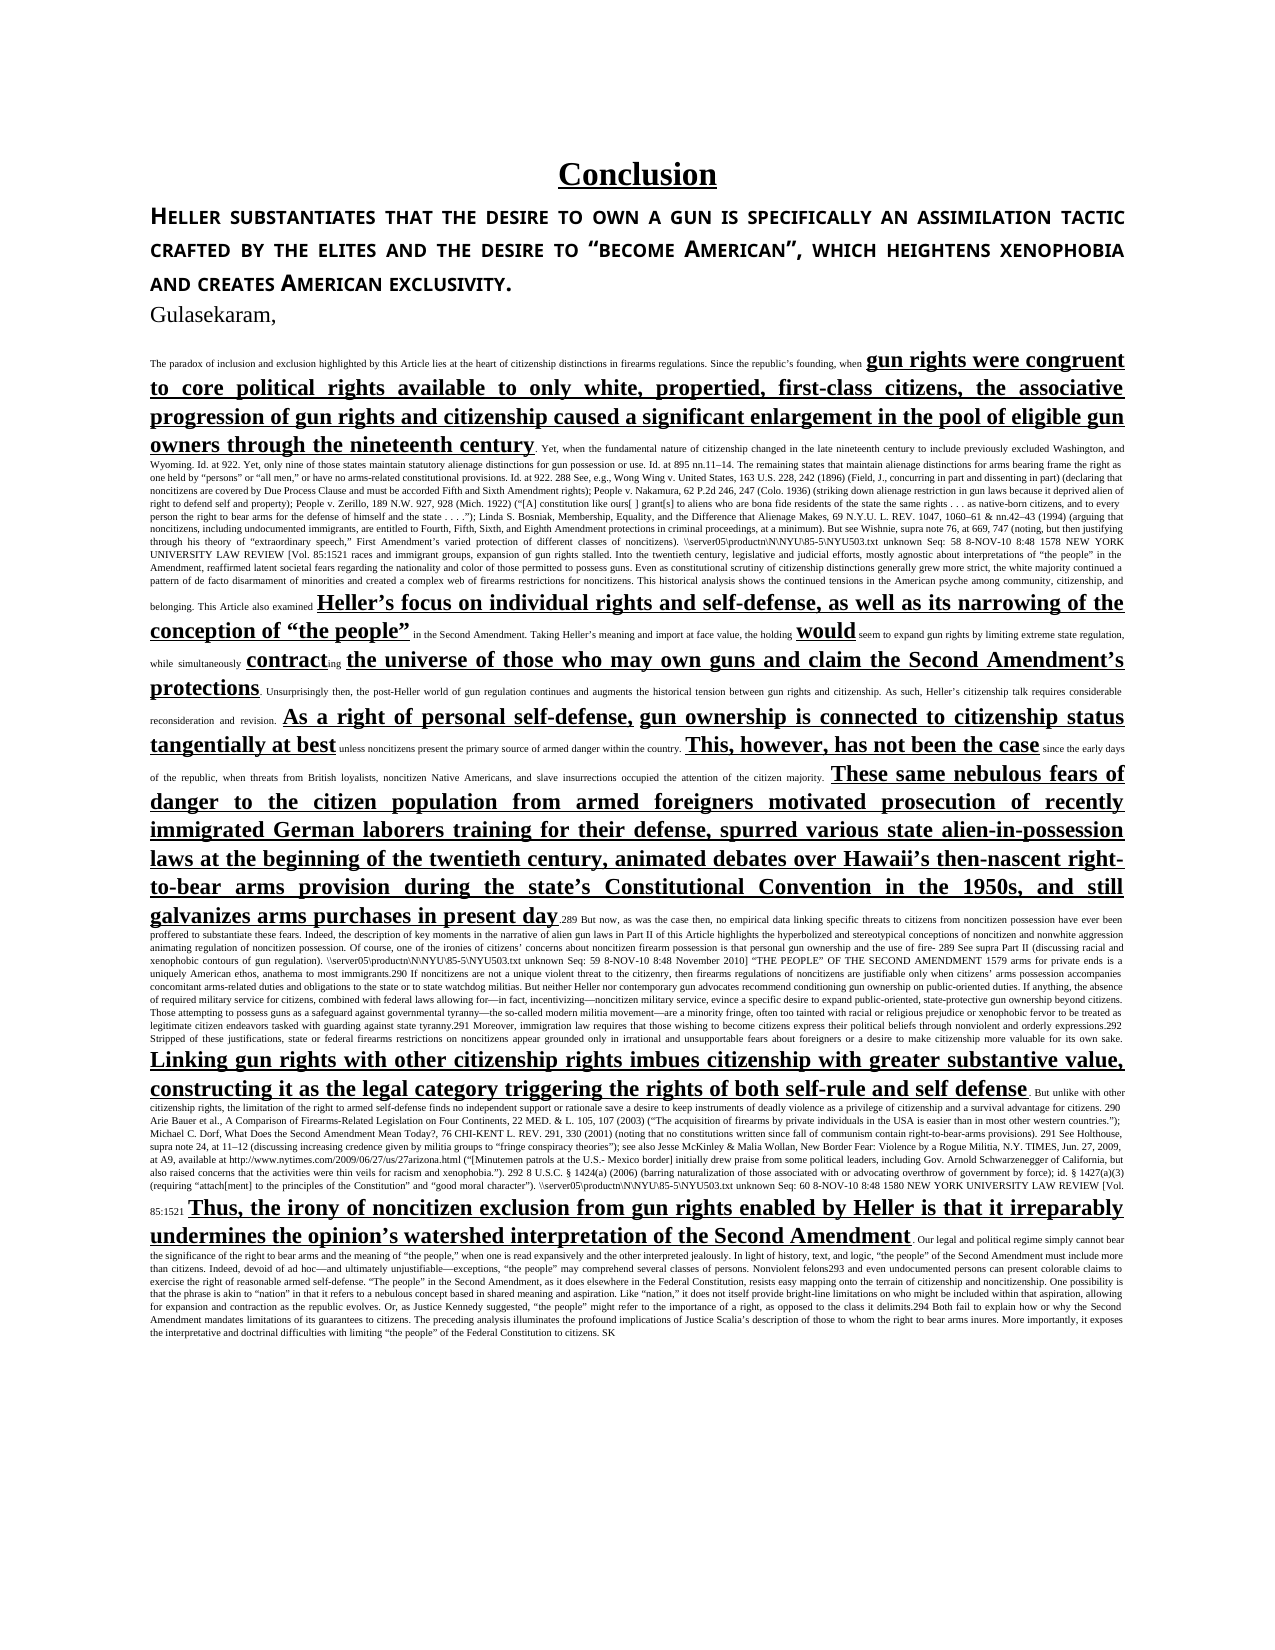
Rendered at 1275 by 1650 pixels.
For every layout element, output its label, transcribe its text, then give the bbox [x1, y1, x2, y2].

subtitle Conclusion [150, 154, 1125, 192]
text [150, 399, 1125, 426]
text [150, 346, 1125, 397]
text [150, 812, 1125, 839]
text Heller substantiates that the desire to own a gun is specifically an assimilation tactic crafted by the elites and the desire to “become American”, which heightens xenophobia and creates American exclusivity. [150, 200, 1125, 298]
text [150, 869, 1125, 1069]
text Gulasekaram, [150, 301, 1125, 327]
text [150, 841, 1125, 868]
